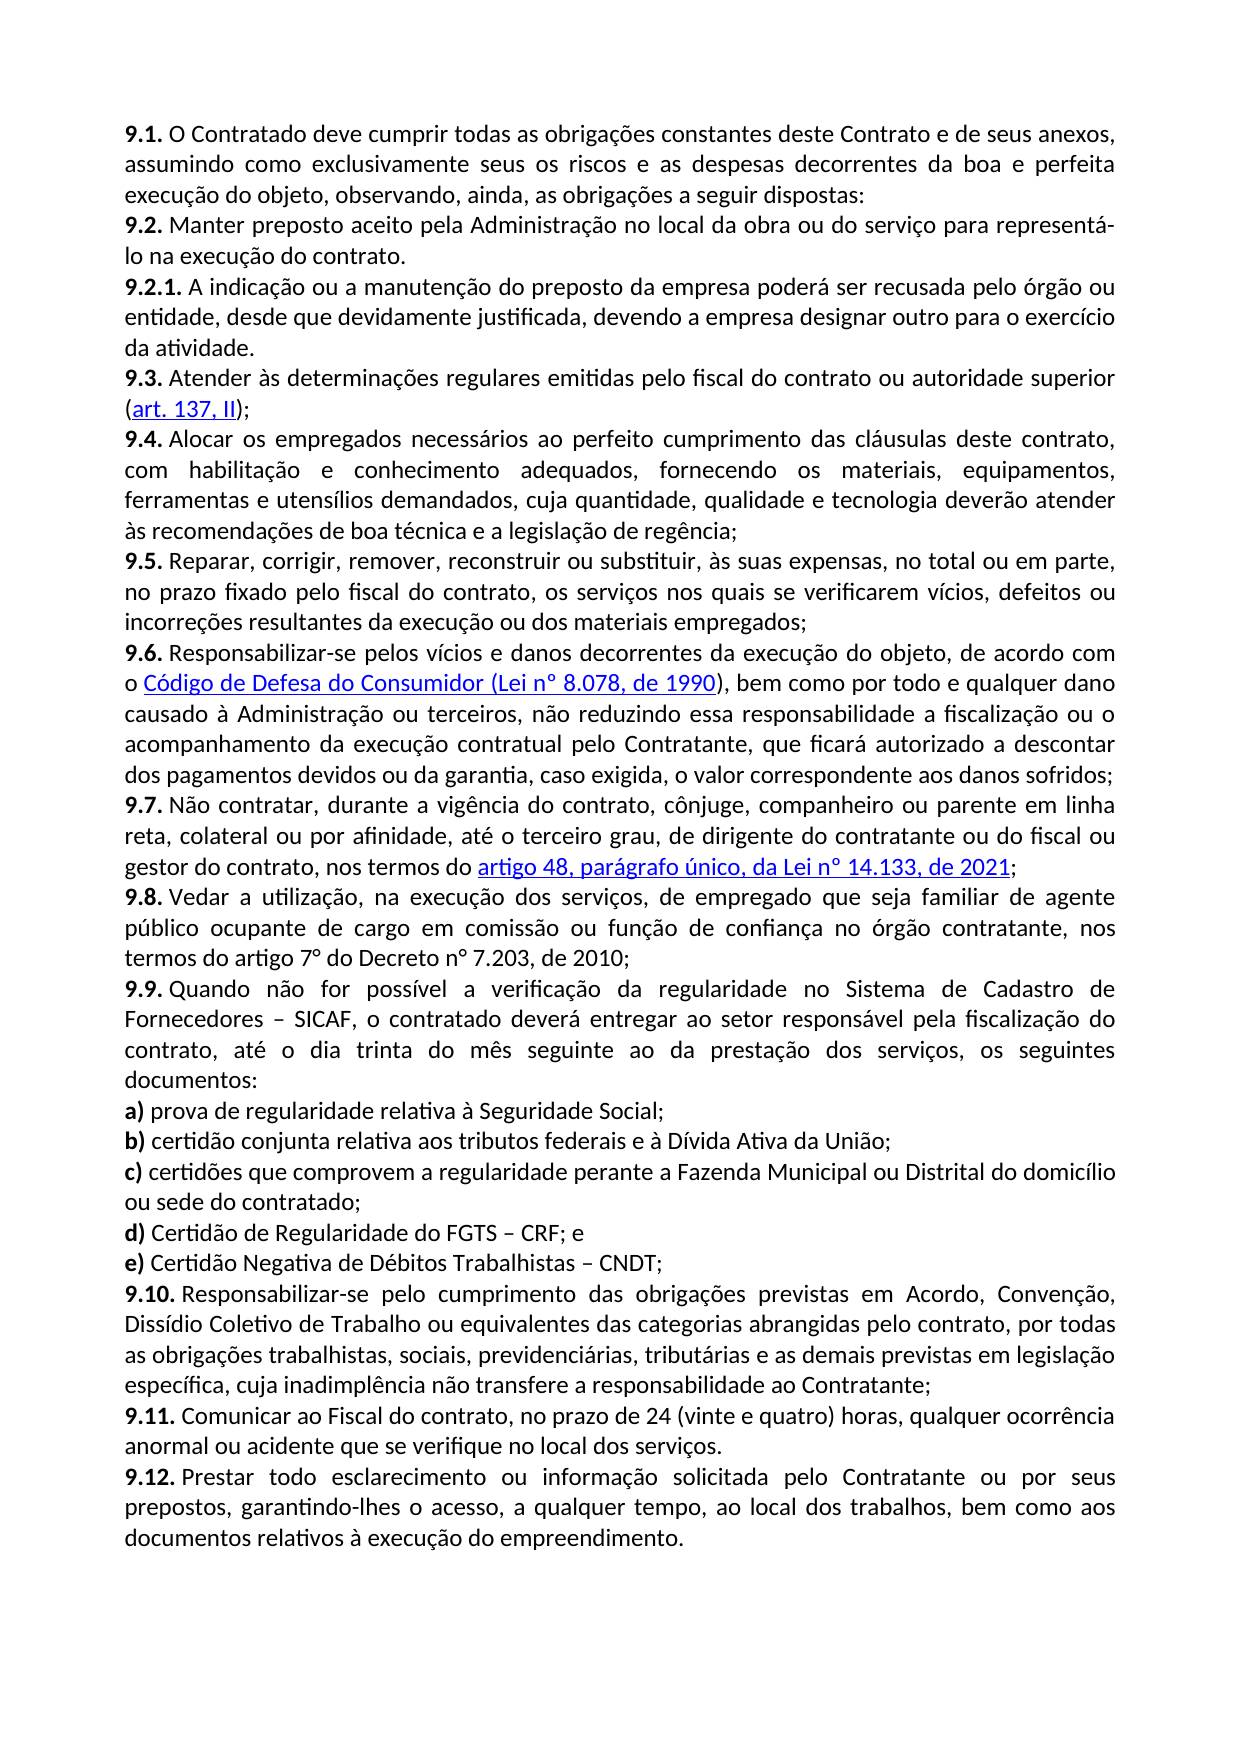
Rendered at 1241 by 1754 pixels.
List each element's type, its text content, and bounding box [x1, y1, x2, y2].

text 9.6. Responsabilizar-se pelos vícios e danos decorrentes da execução do objeto, de acordo com o Código de Defesa do Consumidor (Lei nº 8.078, de 1990), bem como por todo e qualquer dano causado à Administração ou terceiros, não reduzindo essa responsabilidade a fiscalização ou o acompanhamento da execução contratual pelo Contratante, que ficará autorizado a descontar dos pagamentos devidos ou da garantia, caso exigida, o valor correspondente aos danos sofridos; [124, 637, 1116, 789]
text 9.2.1. A indicação ou a manutenção do preposto da empresa poderá ser recusada pelo órgão ou entidade, desde que devidamente justificada, devendo a empresa designar outro para o exercício da atividade. [124, 271, 1116, 362]
text e) Certidão Negativa de Débitos Trabalhistas – CNDT; [124, 1247, 1116, 1278]
text 9.8. Vedar a utilização, na execução dos serviços, de empregado que seja familiar de agente público ocupante de cargo em comissão ou função de confiança no órgão contratante, nos termos do artigo 7° do Decreto n° 7.203, de 2010; [124, 881, 1116, 973]
text d) Certidão de Regularidade do FGTS – CRF; e [124, 1217, 1116, 1247]
text a) prova de regularidade relativa à Seguridade Social; [124, 1095, 1116, 1125]
text b) certidão conjunta relativa aos tributos federais e à Dívida Ativa da União; [124, 1125, 1116, 1156]
text 9.2. Manter preposto aceito pela Administração no local da obra ou do serviço para representá-lo na execução do contrato. [124, 210, 1116, 271]
text 9.9. Quando não for possível a verificação da regularidade no Sistema de Cadastro de Fornecedores – SICAF, o contratado deverá entregar ao setor responsável pela fiscalização do contrato, até o dia trinta do mês seguinte ao da prestação dos serviços, os seguintes documentos: [124, 973, 1116, 1095]
text 9.5. Reparar, corrigir, remover, reconstruir ou substituir, às suas expensas, no total ou em parte, no prazo fixado pelo fiscal do contrato, os serviços nos quais se verificarem vícios, defeitos ou incorreções resultantes da execução ou dos materiais empregados; [124, 545, 1116, 637]
text 9.1. O Contratado deve cumprir todas as obrigações constantes deste Contrato e de seus anexos, assumindo como exclusivamente seus os riscos e as despesas decorrentes da boa e perfeita execução do objeto, observando, ainda, as obrigações a seguir dispostas: [124, 118, 1116, 210]
text 9.12. Prestar todo esclarecimento ou informação solicitada pelo Contratante ou por seus prepostos, garantindo-lhes o acesso, a qualquer tempo, ao local dos trabalhos, bem como aos documentos relativos à execução do empreendimento. [124, 1461, 1116, 1553]
text 9.4. Alocar os empregados necessários ao perfeito cumprimento das cláusulas deste contrato, com habilitação e conhecimento adequados, fornecendo os materiais, equipamentos, ferramentas e utensílios demandados, cuja quantidade, qualidade e tecnologia deverão atender às recomendações de boa técnica e a legislação de regência; [124, 423, 1116, 545]
text 9.3. Atender às determinações regulares emitidas pelo fiscal do contrato ou autoridade superior (art. 137, II); [124, 362, 1116, 423]
text 9.7. Não contratar, durante a vigência do contrato, cônjuge, companheiro ou parente em linha reta, colateral ou por afinidade, até o terceiro grau, de dirigente do contratante ou do fiscal ou gestor do contrato, nos termos do artigo 48, parágrafo único, da Lei nº 14.133, de 2021; [124, 789, 1116, 881]
text 9.10. Responsabilizar-se pelo cumprimento das obrigações previstas em Acordo, Convenção, Dissídio Coletivo de Trabalho ou equivalentes das categorias abrangidas pelo contrato, por todas as obrigações trabalhistas, sociais, previdenciárias, tributárias e as demais previstas em legislação específica, cuja inadimplência não transfere a responsabilidade ao Contratante; [124, 1278, 1116, 1400]
text 9.11. Comunicar ao Fiscal do contrato, no prazo de 24 (vinte e quatro) horas, qualquer ocorrência anormal ou acidente que se verifique no local dos serviços. [124, 1400, 1116, 1461]
text c) certidões que comprovem a regularidade perante a Fazenda Municipal ou Distrital do domicílio ou sede do contratado; [124, 1156, 1116, 1217]
